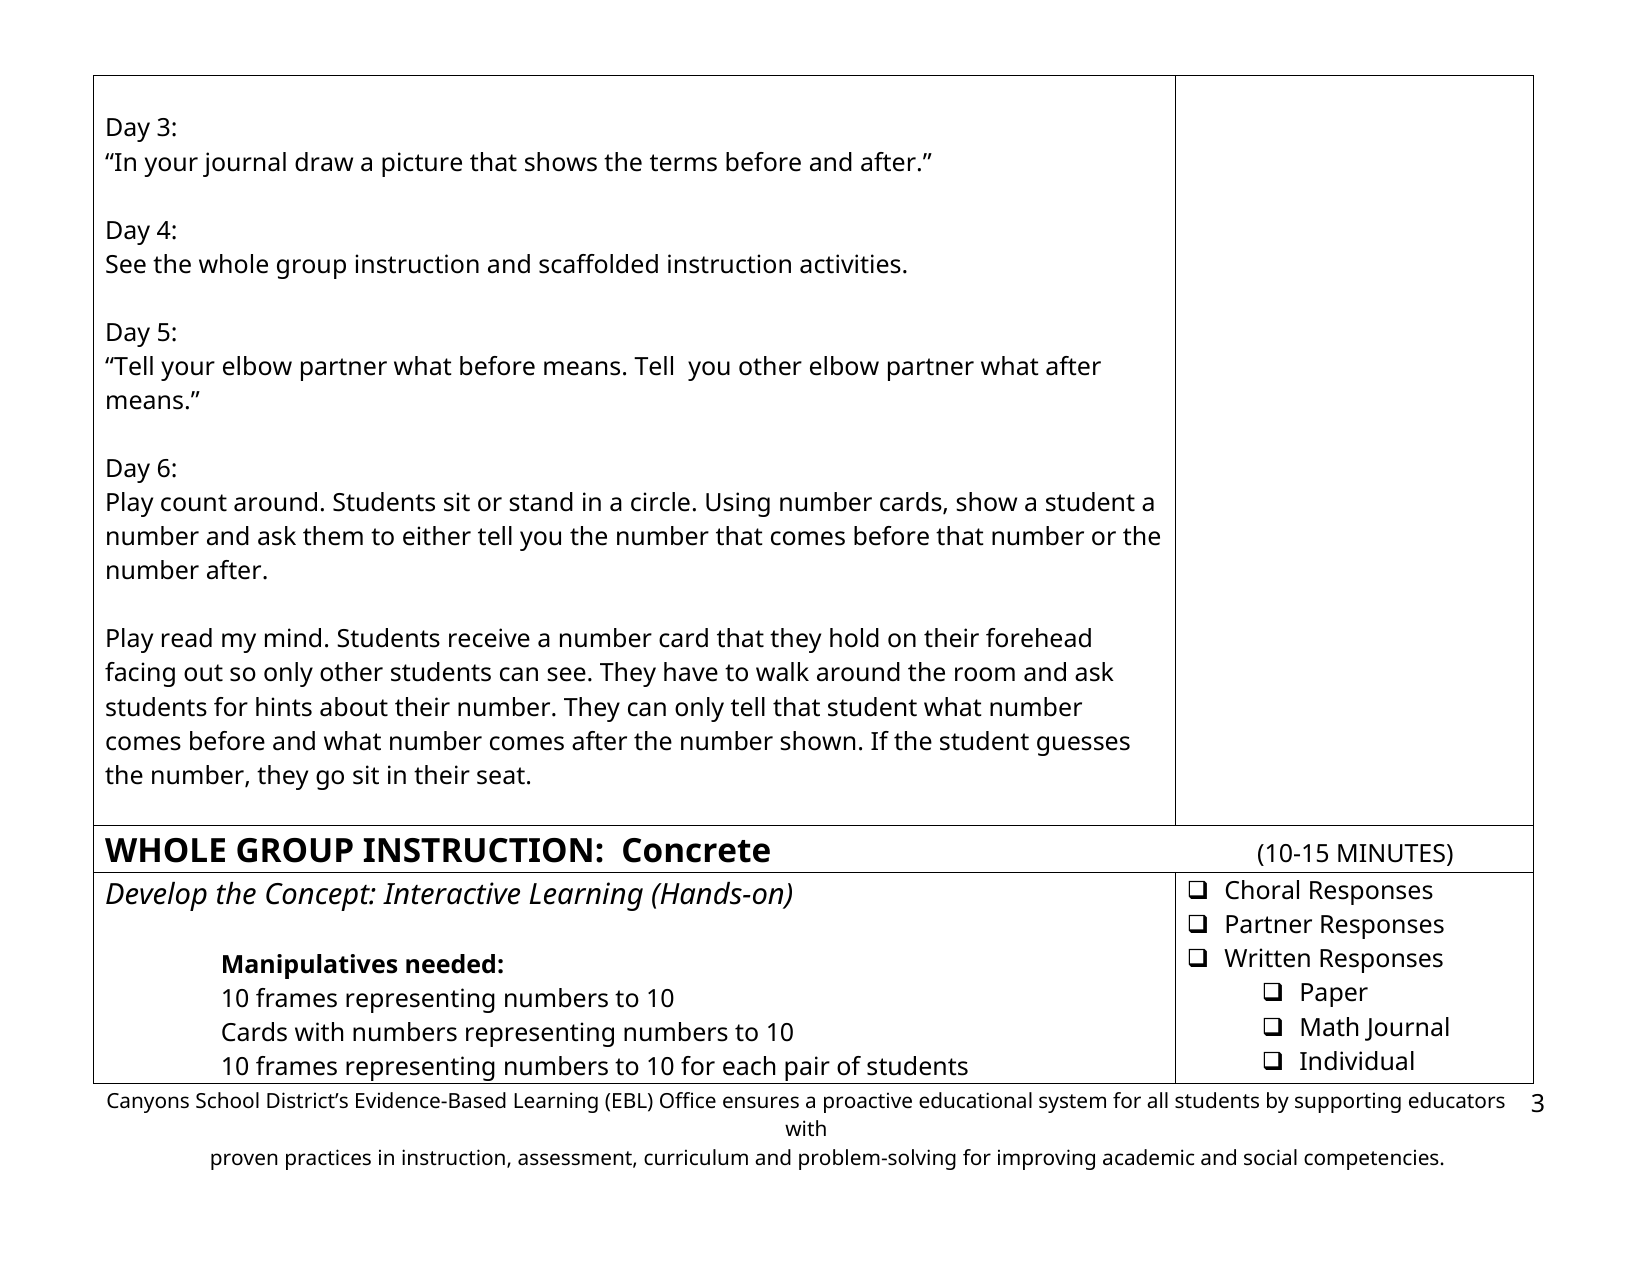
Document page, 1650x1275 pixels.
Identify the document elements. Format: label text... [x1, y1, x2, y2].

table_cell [1176, 76, 1533, 825]
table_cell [94, 873, 1175, 1083]
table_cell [94, 76, 1175, 825]
table_cell WHOLE GROUP INSTRUCTION: Concrete (10-15 MINUTES) [94, 826, 1533, 872]
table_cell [1176, 873, 1533, 1083]
